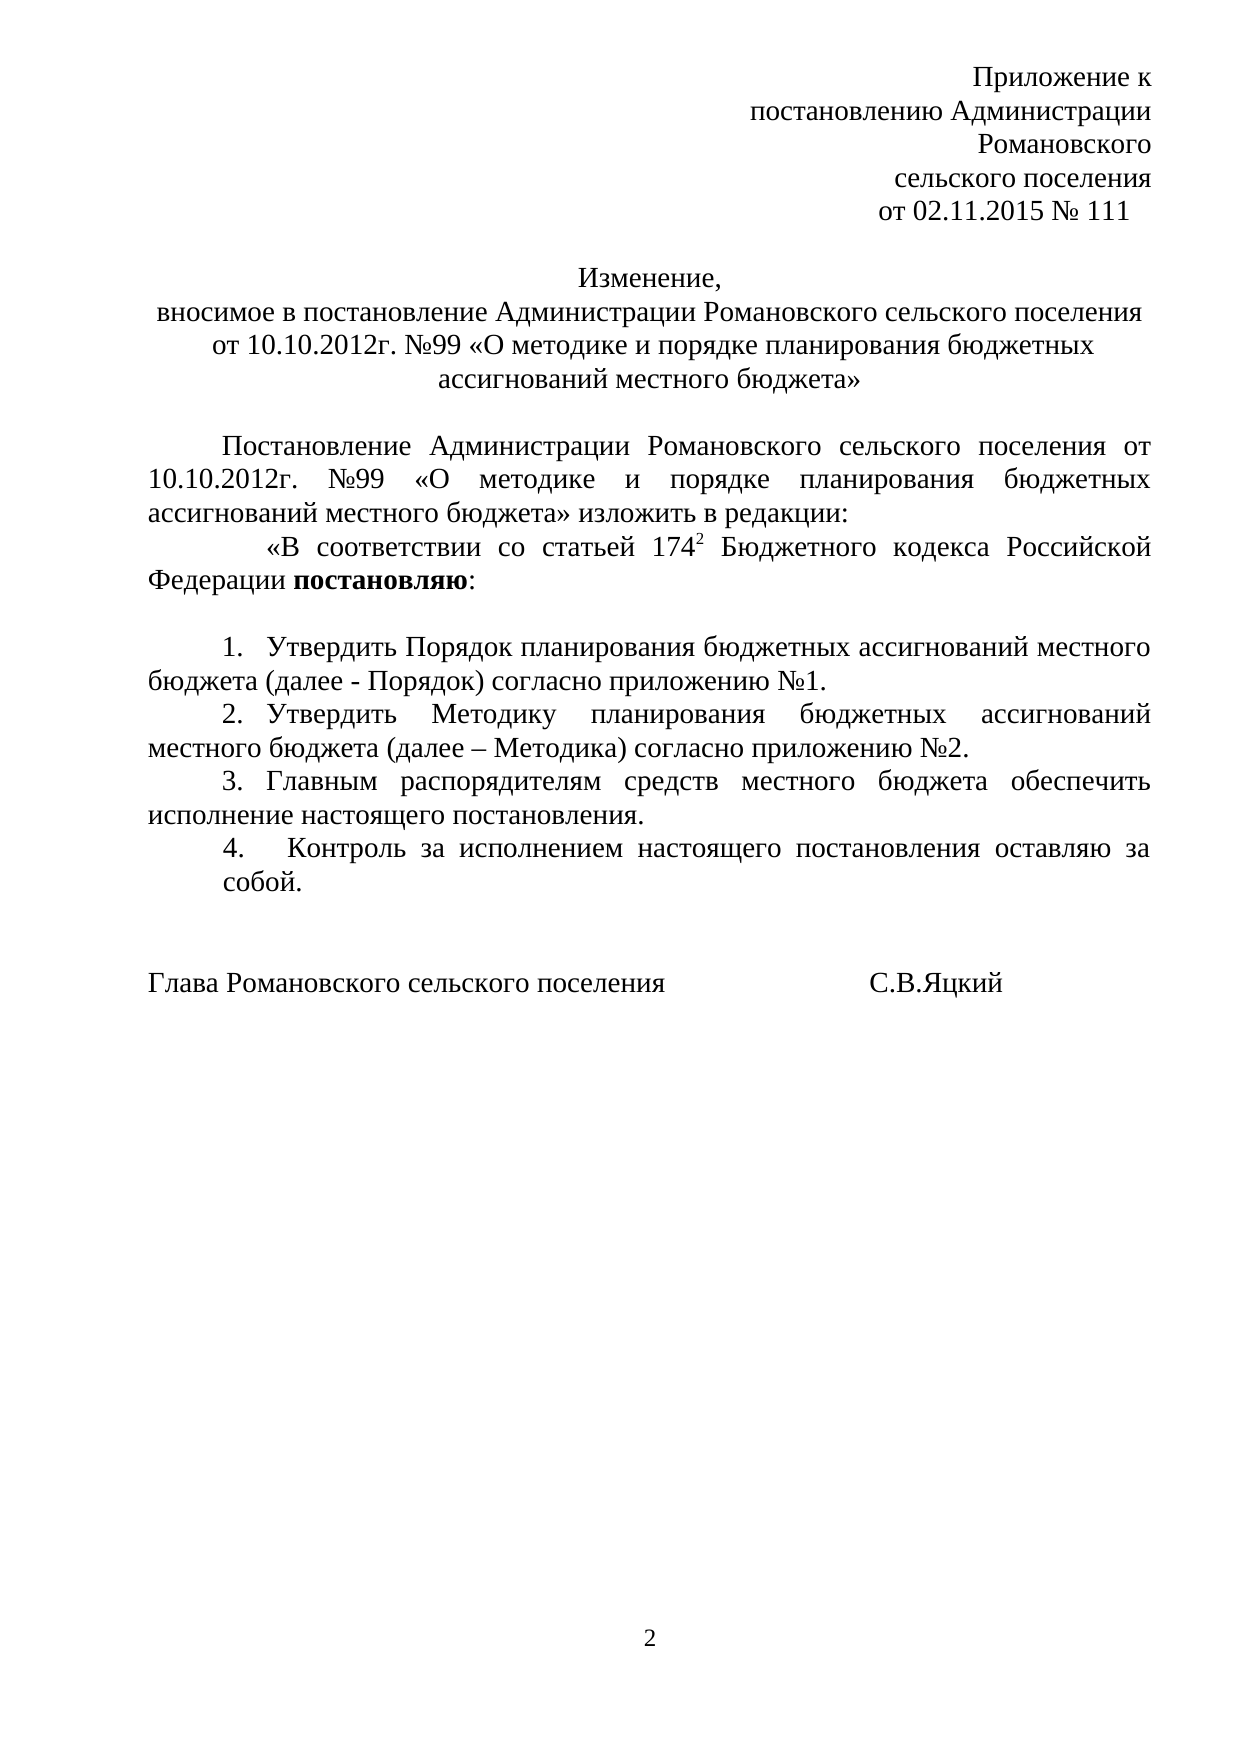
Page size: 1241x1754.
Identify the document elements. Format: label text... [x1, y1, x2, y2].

list Утвердить Методику планирования бюджетных ассигнований местного бюджета (далее – Методика) согласно приложению №2. [148, 696, 1152, 763]
text от 02.11.2015 № 111 [148, 193, 1152, 227]
text Глава Романовского сельского поселения С.В.Яцкий [148, 965, 1152, 998]
list 4. Контроль за исполнением настоящего постановления оставляю за собой. [223, 831, 1152, 898]
text Изменение, [148, 260, 1152, 294]
list Главным распорядителям средств местного бюджета обеспечить исполнение настоящего постановления. [148, 763, 1152, 831]
text Романовского сельского поселения [148, 126, 1152, 193]
text Приложение к постановлению Администрации [148, 59, 1152, 126]
list Утвердить Порядок планирования бюджетных ассигнований местного бюджета (далее - Порядок) согласно приложению №1. [148, 629, 1152, 696]
text «В соответствии со статьей 1742 Бюджетного кодекса Российской Федерации постановляю: [148, 529, 1152, 596]
text вносимое в постановление Администрации Романовского сельского поселения [148, 294, 1152, 327]
text Постановление Администрации Романовского сельского поселения от 10.10.2012г. №99 «О методике и порядке планирования бюджетных ассигнований местного бюджета» изложить в редакции: [148, 428, 1152, 529]
text от 10.10.2012г. №99 «О методике и порядке планирования бюджетных ассигнований местного бюджета» [148, 327, 1152, 394]
